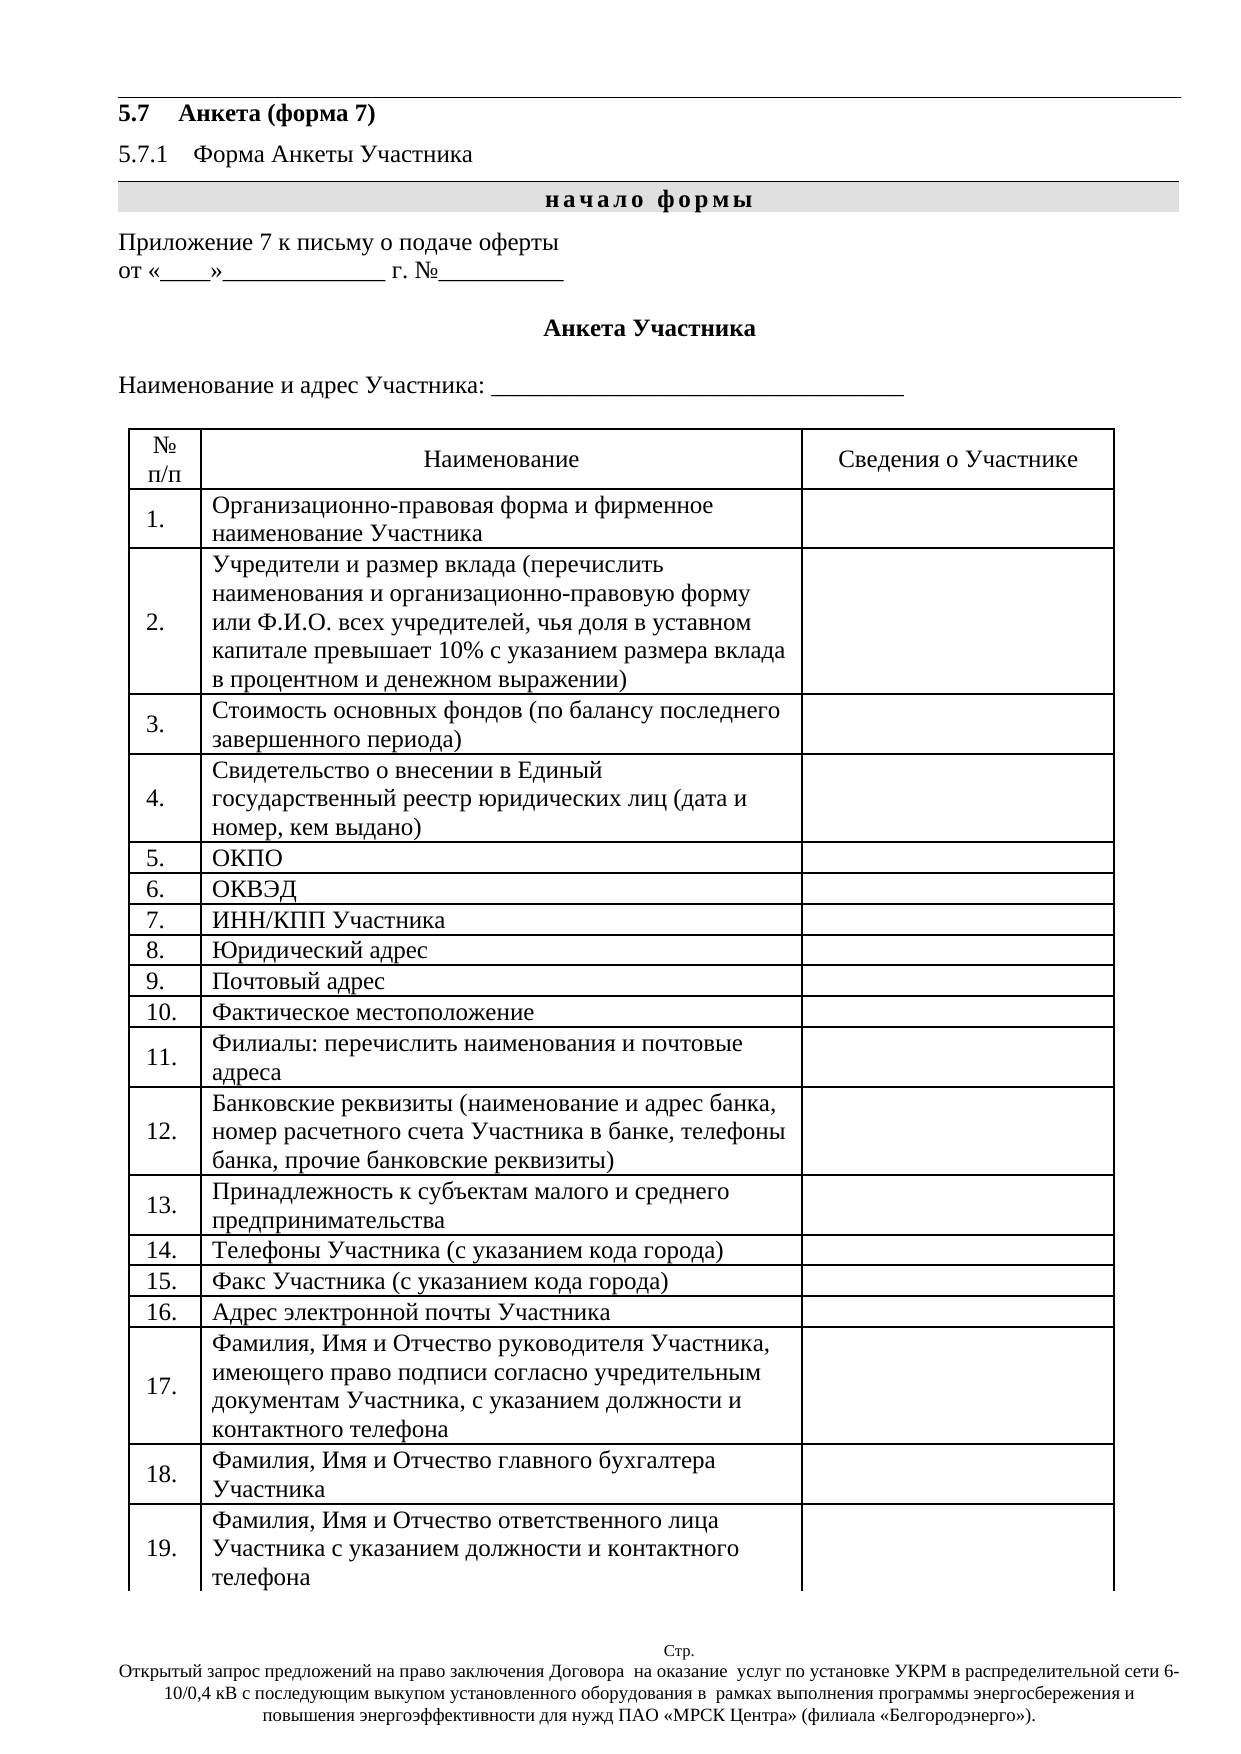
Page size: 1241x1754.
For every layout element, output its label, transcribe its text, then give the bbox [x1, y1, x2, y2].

table_cell [803, 966, 1113, 995]
table_cell Организационно-правовая форма и фирменное наименование Участника [202, 490, 801, 547]
table_cell [803, 874, 1113, 903]
table_cell [803, 490, 1113, 547]
table_cell Фактическое местоположение [202, 997, 801, 1026]
table_cell [130, 1176, 200, 1233]
table_cell Почтовый адрес [202, 966, 801, 995]
table_cell Факс Участника (с указанием кода города) [202, 1266, 801, 1295]
table_cell [803, 755, 1113, 841]
table_cell Стоимость основных фондов (по балансу последнего завершенного периода) [202, 695, 801, 753]
table_cell [803, 695, 1113, 753]
table_cell Телефоны Участника (с указанием кода города) [202, 1236, 801, 1264]
table_cell [803, 1328, 1113, 1443]
table_cell [803, 1445, 1113, 1503]
table_cell [130, 755, 200, 841]
table_cell Принадлежность к субъектам малого и среднего предпринимательства [202, 1176, 801, 1233]
table_cell [130, 1297, 200, 1326]
text начало формы [118, 182, 1179, 212]
table_cell [130, 966, 200, 995]
table_cell Фамилия, Имя и Отчество руководителя Участника, имеющего право подписи согласно учредительным документам Участника, с указанием должности и контактного телефона [202, 1328, 801, 1443]
table_cell [130, 490, 200, 547]
table_cell ИНН/КПП Участника [202, 905, 801, 933]
table_cell Банковские реквизиты (наименование и адрес банка, номер расчетного счета Участника в банке, телефоны банка, прочие банковские реквизиты) [202, 1088, 801, 1174]
table_cell [130, 1236, 200, 1264]
table_cell [803, 905, 1113, 933]
table_cell [130, 695, 200, 753]
table_cell [130, 1088, 200, 1174]
table_cell [803, 1028, 1113, 1086]
table_cell Филиалы: перечислить наименования и почтовые адреса [202, 1028, 801, 1086]
table_cell Фамилия, Имя и Отчество ответственного лица Участника с указанием должности и контактного телефона [202, 1505, 801, 1591]
table_cell [803, 1266, 1113, 1295]
table_cell [803, 936, 1113, 964]
table_cell [803, 1176, 1113, 1233]
table_header № п/п [130, 430, 200, 488]
table_cell [130, 936, 200, 964]
table_cell Юридический адрес [202, 936, 801, 964]
table_cell [803, 549, 1113, 693]
table_cell [803, 843, 1113, 872]
table_cell [803, 997, 1113, 1026]
table_cell [130, 1445, 200, 1503]
table_cell [803, 1236, 1113, 1264]
table_cell [130, 549, 200, 693]
table_cell [803, 1297, 1113, 1326]
table_cell [130, 997, 200, 1026]
table_cell Свидетельство о внесении в Единый государственный реестр юридических лиц (дата и номер, кем выдано) [202, 755, 801, 841]
text Анкета Участника [118, 313, 1181, 342]
table_header Наименование [202, 430, 801, 488]
table_cell [130, 1328, 200, 1443]
table_cell [130, 1505, 200, 1591]
table_cell ОКВЭД [202, 874, 801, 903]
table_cell [130, 843, 200, 872]
table_cell Фамилия, Имя и Отчество главного бухгалтера Участника [202, 1445, 801, 1503]
table_header Сведения о Участнике [803, 430, 1113, 488]
table_cell [130, 874, 200, 903]
table_cell Адрес электронной почты Участника [202, 1297, 801, 1326]
text Наименование и адрес Участника: _________________________________ [118, 371, 1181, 399]
text Приложение 7 к письму о подаче оферты от «____»_____________ г. №__________ [118, 227, 1181, 284]
table_cell [803, 1088, 1113, 1174]
table_cell [130, 905, 200, 933]
subtitle Анкета (форма 7) [118, 98, 1181, 127]
table_cell Учредители и размер вклада (перечислить наименования и организационно-правовую форму или Ф.И.О. всех учредителей, чья доля в уставном капитале превышает 10% с указанием размера вклада в процентном и денежном выражении) [202, 549, 801, 693]
table_cell [130, 1028, 200, 1086]
subtitle Форма Анкеты Участника [118, 139, 1181, 168]
table_cell ОКПО [202, 843, 801, 872]
table_cell [803, 1505, 1113, 1591]
table_cell [130, 1266, 200, 1295]
